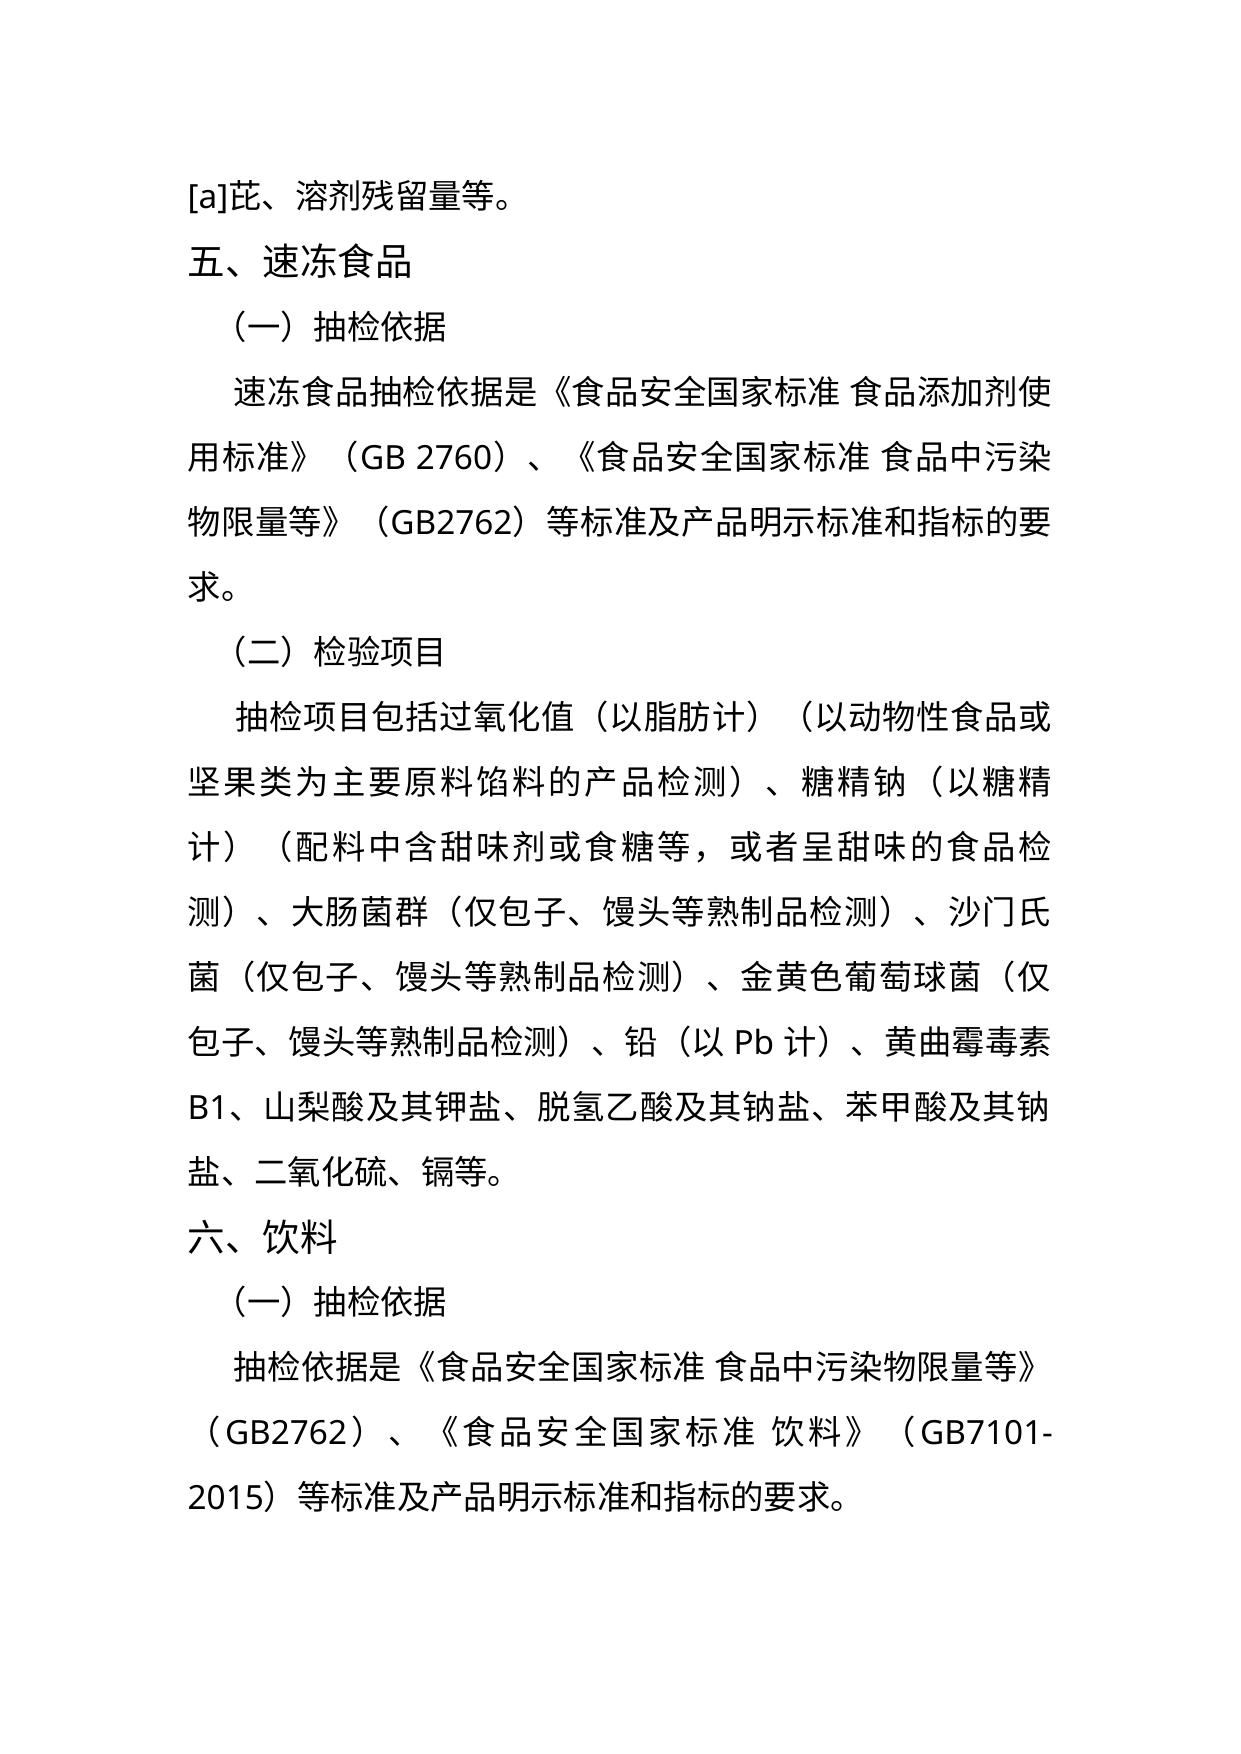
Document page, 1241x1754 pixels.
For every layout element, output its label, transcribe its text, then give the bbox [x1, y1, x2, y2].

text （二）检验项目 [187, 617, 1053, 682]
text （一）抽检依据 [187, 1268, 1053, 1333]
text 六、饮料 [187, 1202, 1053, 1267]
text 速冻食品抽检依据是《食品安全国家标准 食品添加剂使用标准》（GB 2760）、《食品安全国家标准 食品中污染物限量等》（GB2762）等标准及产品明示标准和指标的要求。 [187, 357, 1053, 617]
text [187, 162, 1053, 227]
text 五、速冻食品 [187, 227, 1053, 292]
text （一）抽检依据 [187, 292, 1053, 357]
text 抽检项目包括过氧化值（以脂肪计）（以动物性食品或坚果类为主要原料馅料的产品检测）、糖精钠（以糖精计）（配料中含甜味剂或食糖等，或者呈甜味的食品检测）、大肠菌群（仅包子、馒头等熟制品检测）、沙门氏菌（仅包子、馒头等熟制品检测）、金黄色葡萄球菌（仅包子、馒头等熟制品检测）、铅（以Pb 计）、黄曲霉毒素 B1、山梨酸及其钾盐、脱氢乙酸及其钠盐、苯甲酸及其钠盐、二氧化硫、镉等。 [187, 682, 1053, 1202]
text 抽检依据是《食品安全国家标准 食品中污染物限量等》（GB2762）、《食品安全国家标准 饮料》（GB7101-2015）等标准及产品明示标准和指标的要求。 [187, 1333, 1053, 1528]
